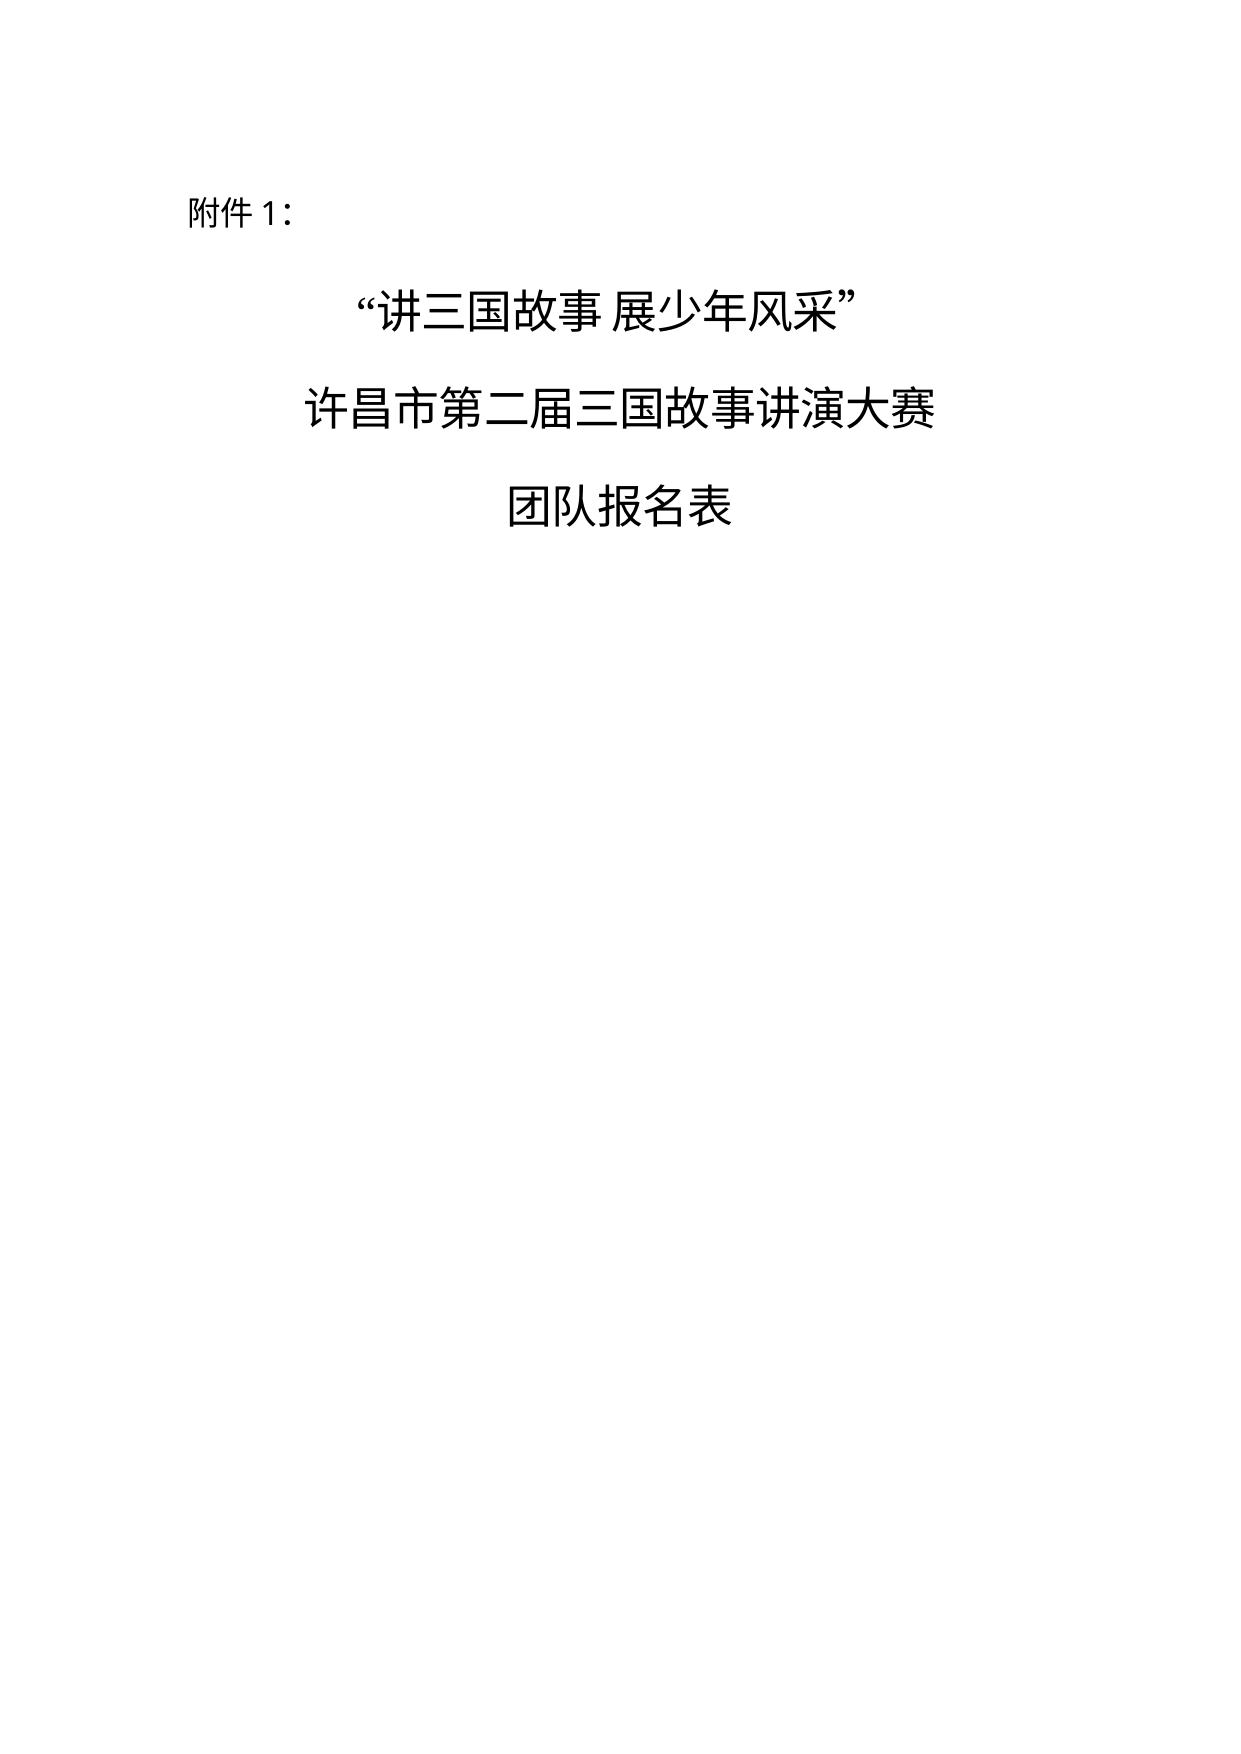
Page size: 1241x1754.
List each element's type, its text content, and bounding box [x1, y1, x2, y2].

text 附件1： [187, 178, 1053, 243]
title 团队报名表 [187, 454, 1053, 552]
title 许昌市第二届三国故事讲演大赛 [187, 357, 1053, 454]
title “讲三国故事 展少年风采” [187, 259, 1053, 357]
